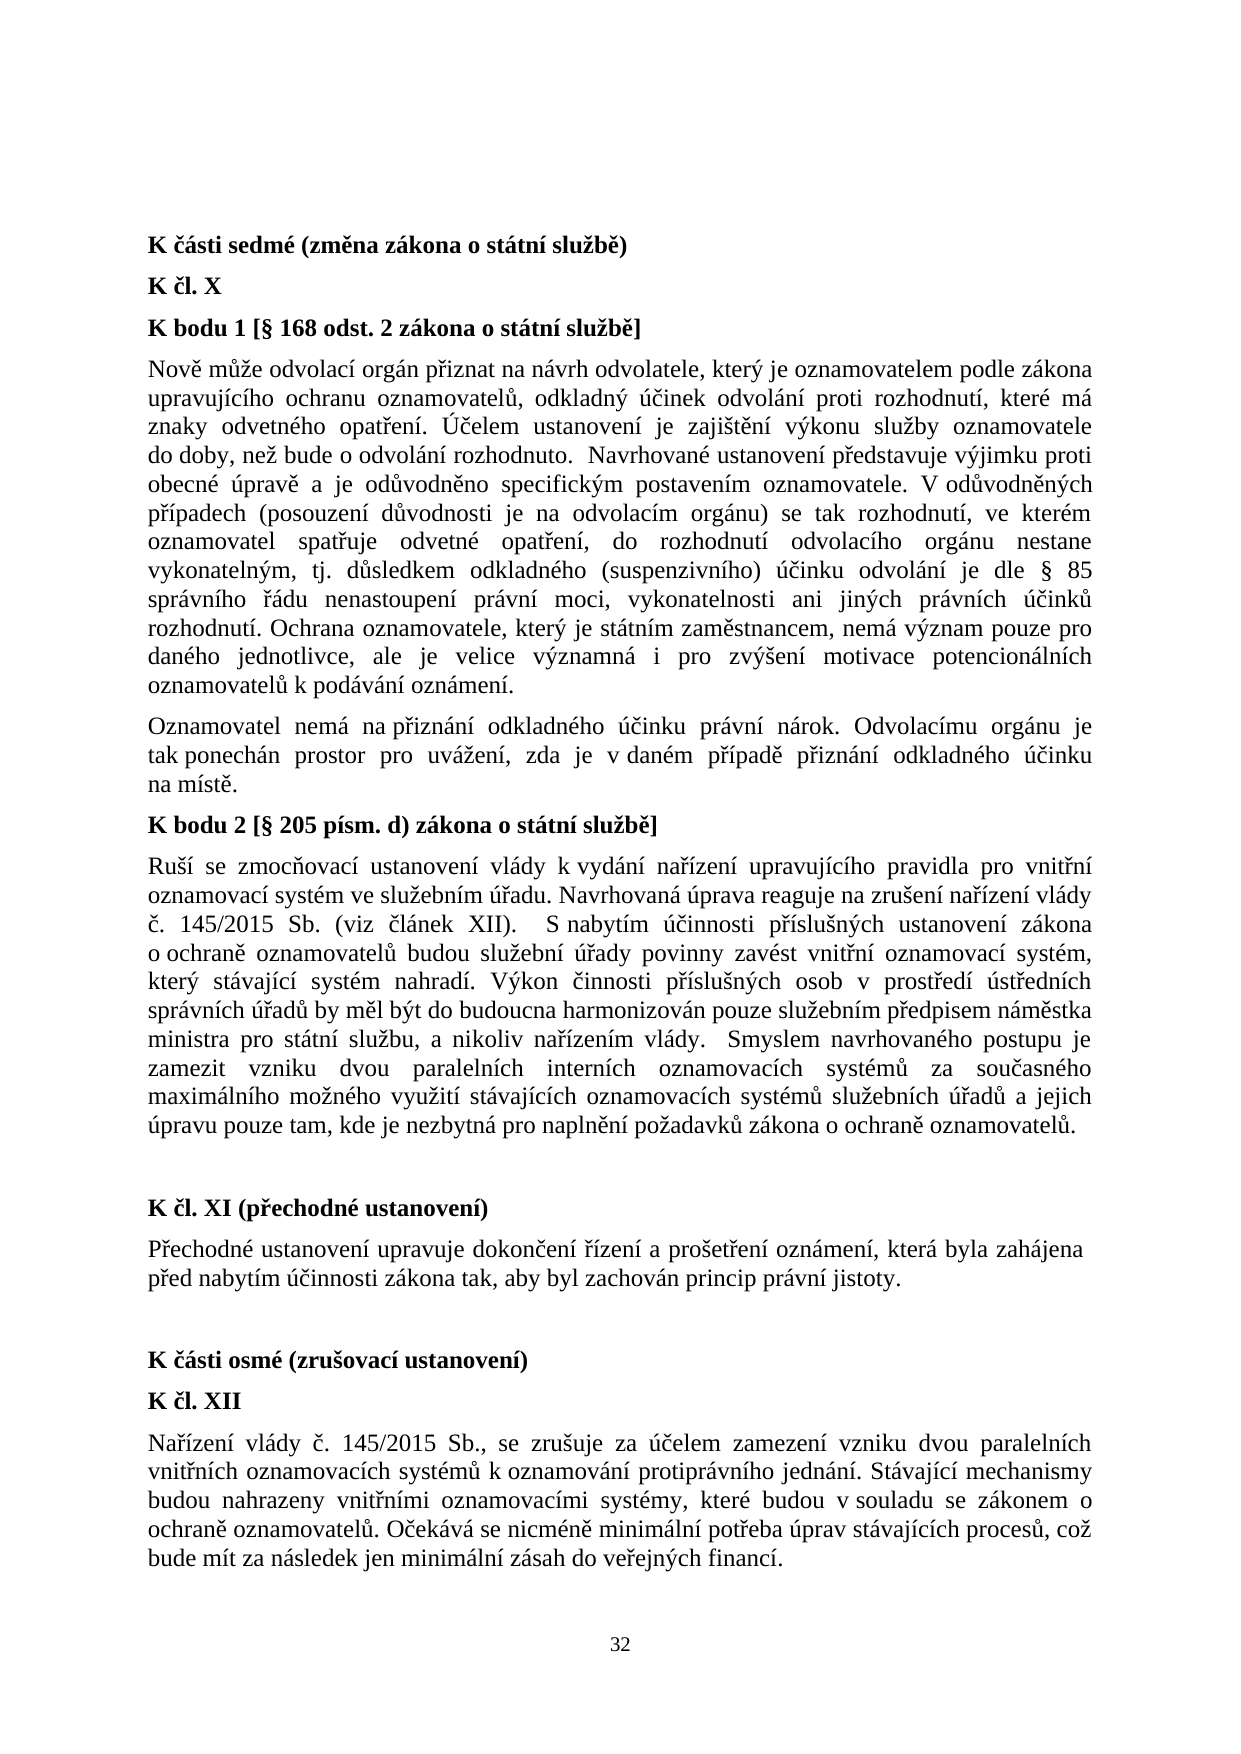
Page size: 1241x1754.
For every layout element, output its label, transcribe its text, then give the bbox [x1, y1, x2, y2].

text K bodu 1 [§ 168 odst. 2 zákona o státní službě] [148, 313, 1093, 341]
text Ruší se zmocňovací ustanovení vlády k vydání nařízení upravujícího pravidla pro vnitřní oznamovací systém ve služebním úřadu. Navrhovaná úprava reaguje na zrušení nařízení vlády č. 145/2015 Sb. (viz článek XII). S nabytím účinnosti příslušných ustanovení zákona o ochraně oznamovatelů budou služební úřady povinny zavést vnitřní oznamovací systém, který stávající systém nahradí. Výkon činnosti příslušných osob v prostředí ústředních správních úřadů by měl být do budoucna harmonizován pouze služebním předpisem náměstka ministra pro státní službu, a nikoliv nařízením vlády. Smyslem navrhovaného postupu je zamezit vzniku dvou paralelních interních oznamovacích systémů za současného maximálního možného využití stávajících oznamovacích systémů služebních úřadů a jejich úpravu pouze tam, kde je nezbytná pro naplnění požadavků zákona o ochraně oznamovatelů. [148, 851, 1093, 1139]
text Nařízení vlády č. 145/2015 Sb., se zrušuje za účelem zamezení vzniku dvou paralelních vnitřních oznamovacích systémů k oznamování protiprávního jednání. Stávající mechanismy budou nahrazeny vnitřními oznamovacími systémy, které budou v souladu se zákonem o ochraně oznamovatelů. Očekává se nicméně minimální potřeba úprav stávajících procesů, což bude mít za následek jen minimální zásah do veřejných financí. [148, 1428, 1093, 1571]
text Přechodné ustanovení upravuje dokončení řízení a prošetření oznámení, která byla zahájena před nabytím účinnosti zákona tak, aby byl zachován princip právní jistoty. [148, 1234, 1093, 1291]
text K části osmé (zrušovací ustanovení) [148, 1345, 1093, 1374]
text Nově může odvolací orgán přiznat na návrh odvolatele, který je oznamovatelem podle zákona upravujícího ochranu oznamovatelů, odkladný účinek odvolání proti rozhodnutí, které má znaky odvetného opatření. Účelem ustanovení je zajištění výkonu služby oznamovatele do doby, než bude o odvolání rozhodnuto. Navrhované ustanovení představuje výjimku proti obecné úpravě a je odůvodněno specifickým postavením oznamovatele. V odůvodněných případech (posouzení důvodnosti je na odvolacím orgánu) se tak rozhodnutí, ve kterém oznamovatel spatřuje odvetné opatření, do rozhodnutí odvolacího orgánu nestane vykonatelným, tj. důsledkem odkladného (suspenzivního) účinku odvolání je dle § 85 správního řádu nenastoupení právní moci, vykonatelnosti ani jiných právních účinků rozhodnutí. Ochrana oznamovatele, který je státním zaměstnancem, nemá význam pouze pro daného jednotlivce, ale je velice významná i pro zvýšení motivace potencionálních oznamovatelů k podávání oznámení. [148, 354, 1093, 699]
text K části sedmé (změna zákona o státní službě) [148, 230, 1093, 259]
text K čl. X [148, 271, 1093, 300]
text K čl. XII [148, 1386, 1093, 1415]
text K čl. XI (přechodné ustanovení) [148, 1193, 1093, 1221]
text K bodu 2 [§ 205 písm. d) zákona o státní službě] [148, 810, 1093, 839]
text Oznamovatel nemá na přiznání odkladného účinku právní nárok. Odvolacímu orgánu je tak ponechán prostor pro uvážení, zda je v daném případě přiznání odkladného účinku na místě. [148, 711, 1093, 798]
